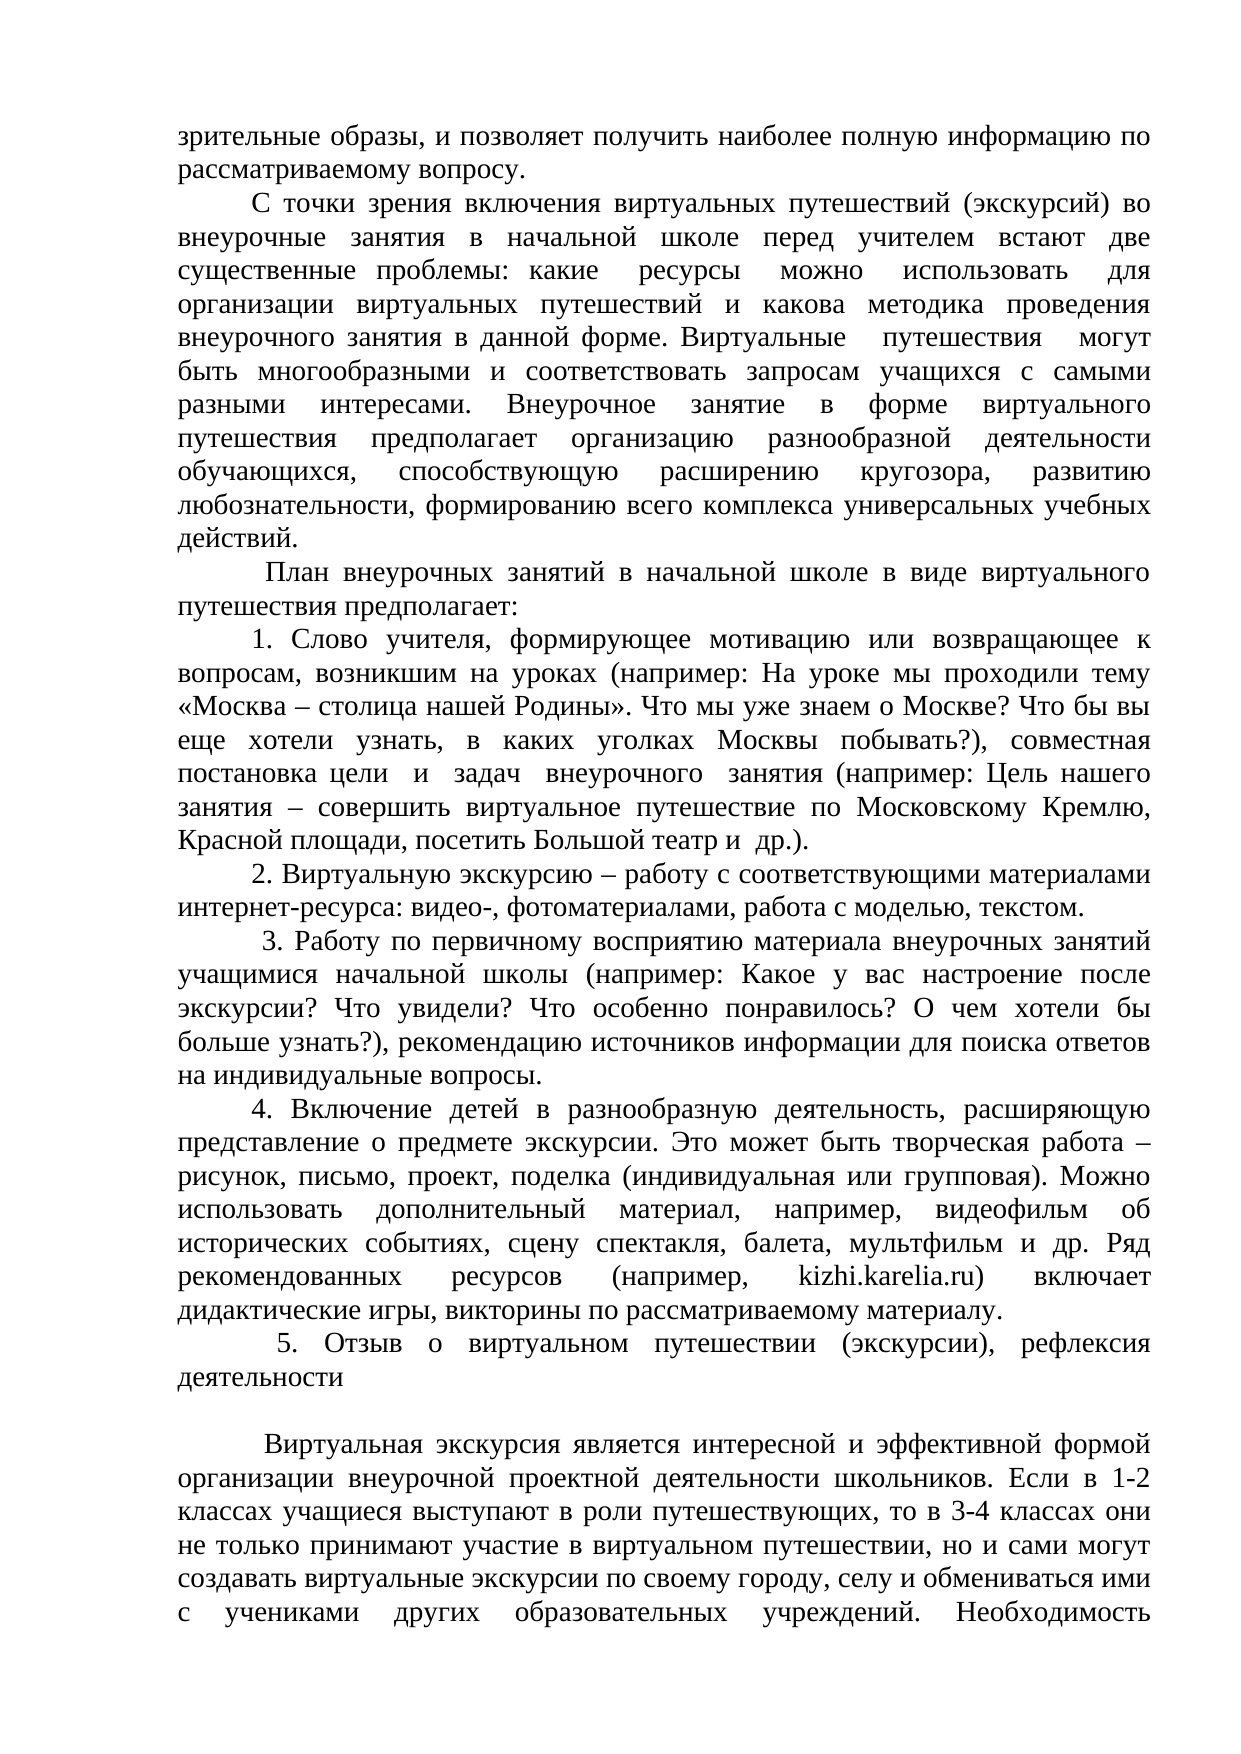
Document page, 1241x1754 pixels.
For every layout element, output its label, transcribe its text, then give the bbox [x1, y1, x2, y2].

text 3. Работу по первичному восприятию материала внеурочных занятий учащимися начальной школы (например: Какое у вас настроение после экскурсии? Что увидели? Что особенно понравилось? О чем хотели бы больше узнать?), рекомендацию источников информации для поиска ответов на индивидуальные вопросы. [177, 923, 1152, 1091]
text 1. Слово учителя, формирующее мотивацию или возвращающее к вопросам, возникшим на уроках (например: На уроке мы проходили тему «Москва – столица нашей Родины». Что мы уже знаем о Москве? Что бы вы еще хотели узнать, в каких уголках Москвы побывать?), совместная постановка цели и задач внеурочного занятия (например: Цель нашего занятия – совершить виртуальное путешествие по Московскому Кремлю, Красной площади, посетить Большой театр и др.). [177, 621, 1152, 856]
text 2. Виртуальную экскурсию – работу с соответствующими материалами интернет-ресурса: видео-, фотоматериалами, работа с моделью, текстом. [177, 856, 1152, 923]
text План внеурочных занятий в начальной школе в виде виртуального путешествия предполагает: [177, 554, 1152, 621]
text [177, 1426, 1152, 1627]
text 4. Включение детей в разнообразную деятельность, расширяющую представление о предмете экскурсии. Это может быть творческая работа – рисунок, письмо, проект, поделка (индивидуальная или групповая). Можно использовать дополнительный материал, например, видеофильм об исторических событиях, сцену спектакля, балета, мультфильм и др. Ряд рекомендованных ресурсов (например, kizhi.karelia.ru) включает дидактические игры, викторины по рассматриваемому материалу. [177, 1091, 1152, 1326]
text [177, 118, 1152, 185]
text 5. Отзыв о виртуальном путешествии (экскурсии), рефлексия деятельности [177, 1326, 1152, 1393]
text С точки зрения включения виртуальных путешествий (экскурсий) во внеурочные занятия в начальной школе перед учителем встают две существенные проблемы: какие ресурсы можно использовать для организации виртуальных путешествий и какова методика проведения внеурочного занятия в данной форме. Виртуальные путешествия могут быть многообразными и соответствовать запросам учащихся с самыми разными интересами. Внеурочное занятие в форме виртуального путешествия предполагает организацию разнообразной деятельности обучающихся, способствующую расширению кругозора, развитию любознательности, формированию всего комплекса универсальных учебных действий. [177, 185, 1152, 554]
